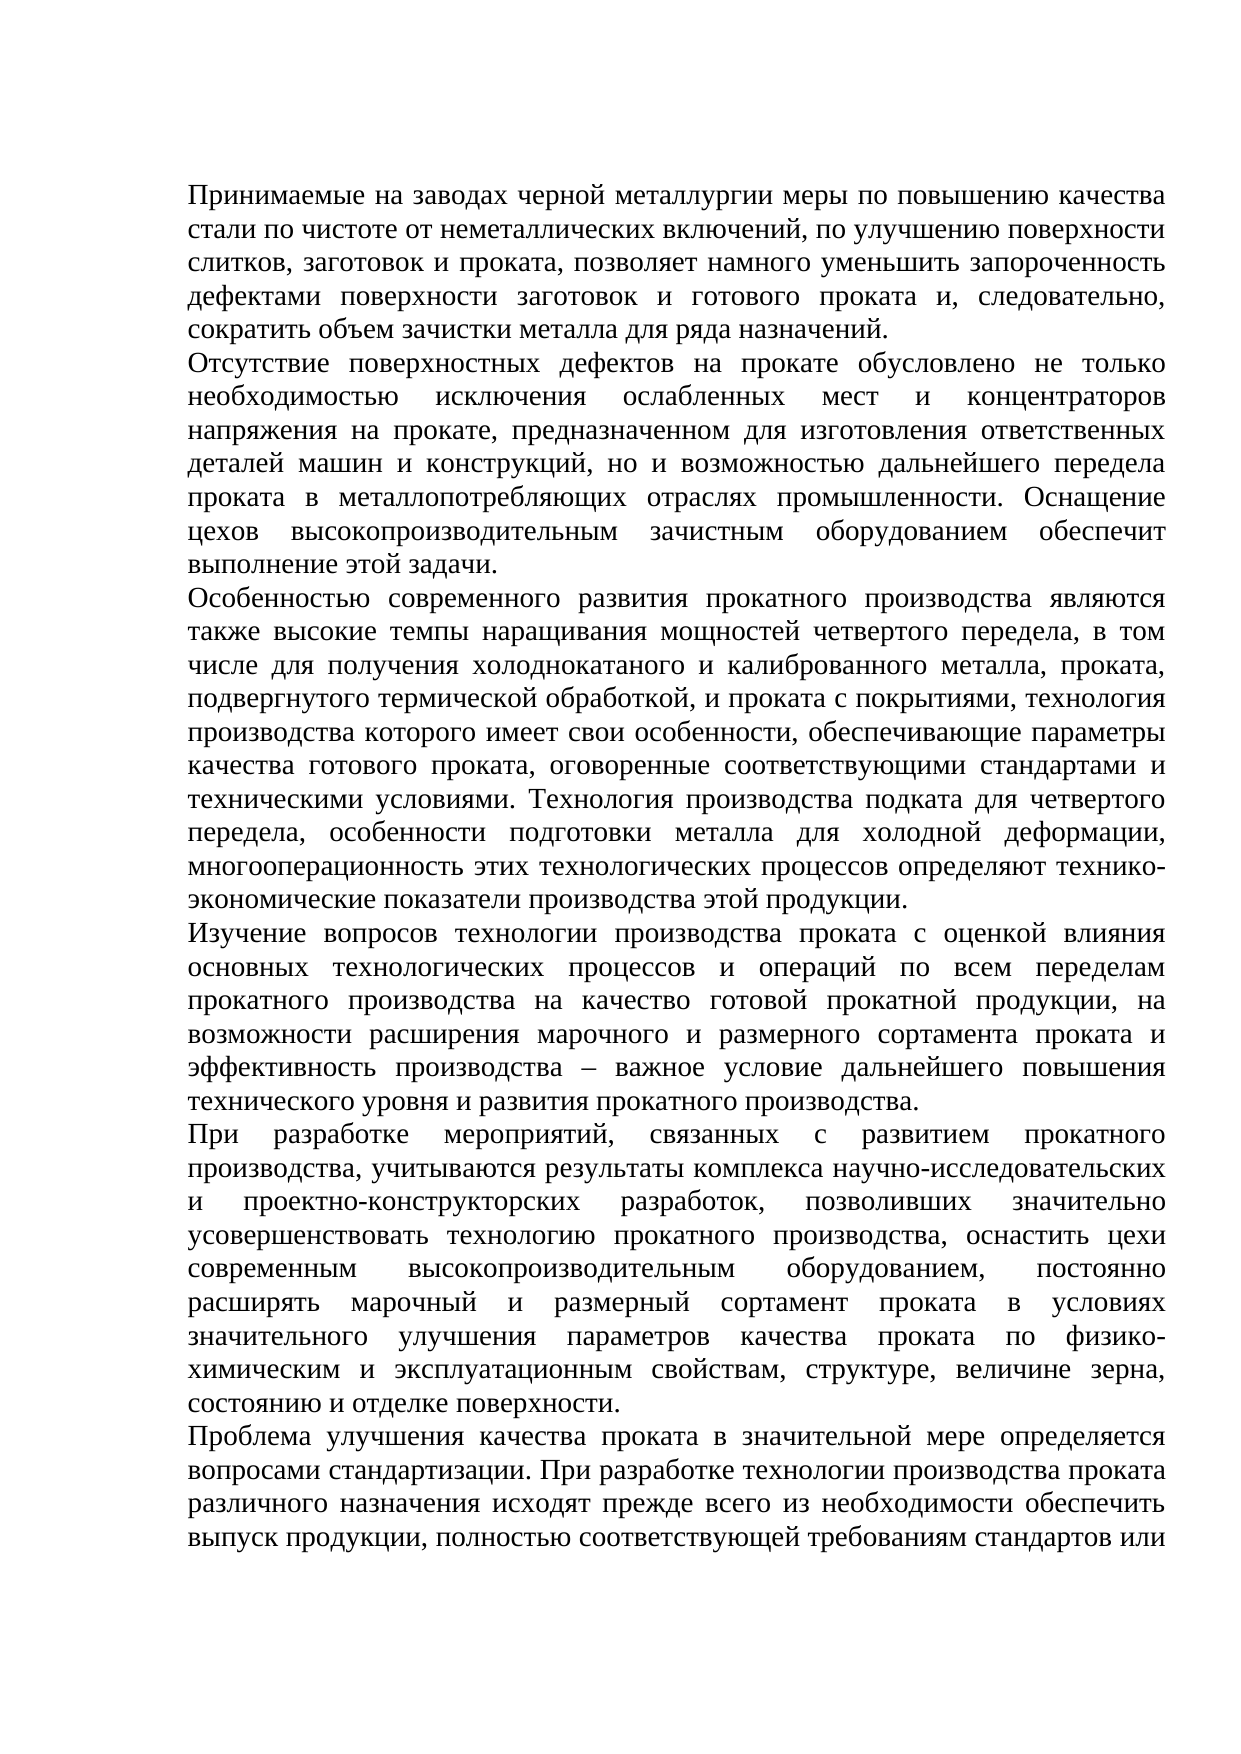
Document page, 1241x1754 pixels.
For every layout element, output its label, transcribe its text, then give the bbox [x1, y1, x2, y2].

text Отсутствие поверхностных дефектов на прокате обусловлено не только необходимостью исключения ослабленных мест и концентраторов напряжения на прокате, предназначенном для изготовления ответственных деталей машин и конструкций, но и возможностью дальнейшего передела проката в металлопотребляющих отраслях промышленности. Оснащение цехов высокопроизводительным зачистным оборудованием обеспечит выполнение этой задачи. [187, 345, 1167, 580]
text Изучение вопросов технологии производства проката с оценкой влияния основных технологических процессов и операций по всем переделам прокатного производства на качество готовой прокатной продукции, на возможности расширения марочного и размерного сортамента проката и эффективность производства – важное условие дальнейшего повышения технического уровня и развития прокатного производства. [187, 915, 1167, 1116]
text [187, 1418, 1167, 1552]
text При разработке мероприятий, связанных с развитием прокатного производства, учитываются результаты комплекса научно-исследовательских и проектно-конструкторских разработок, позволивших значительно усовершенствовать технологию прокатного производства, оснастить цехи современным высокопроизводительным оборудованием, постоянно расширять марочный и размерный сортамент проката в условиях значительного улучшения параметров качества проката по физико-химическим и эксплуатационным свойствам, структуре, величине зерна, состоянию и отделке поверхности. [187, 1116, 1167, 1418]
text Особенностью современного развития прокатного производства являются также высокие темпы наращивания мощностей четвертого передела, в том числе для получения холоднокатаного и калиброванного металла, проката, подвергнутого термической обработкой, и проката с покрытиями, технология производства которого имеет свои особенности, обеспечивающие параметры качества готового проката, оговоренные соответствующими стандартами и техническими условиями. Технология производства подката для четвертого передела, особенности подготовки металла для холодной деформации, многооперационность этих технологических процессов определяют технико-экономические показатели производства этой продукции. [187, 580, 1167, 915]
text Принимаемые на заводах черной металлургии меры по повышению качества стали по чистоте от неметаллических включений, по улучшению поверхности слитков, заготовок и проката, позволяет намного уменьшить запороченность дефектами поверхности заготовок и готового проката и, следовательно, сократить объем зачистки металла для ряда назначений. [187, 177, 1167, 345]
